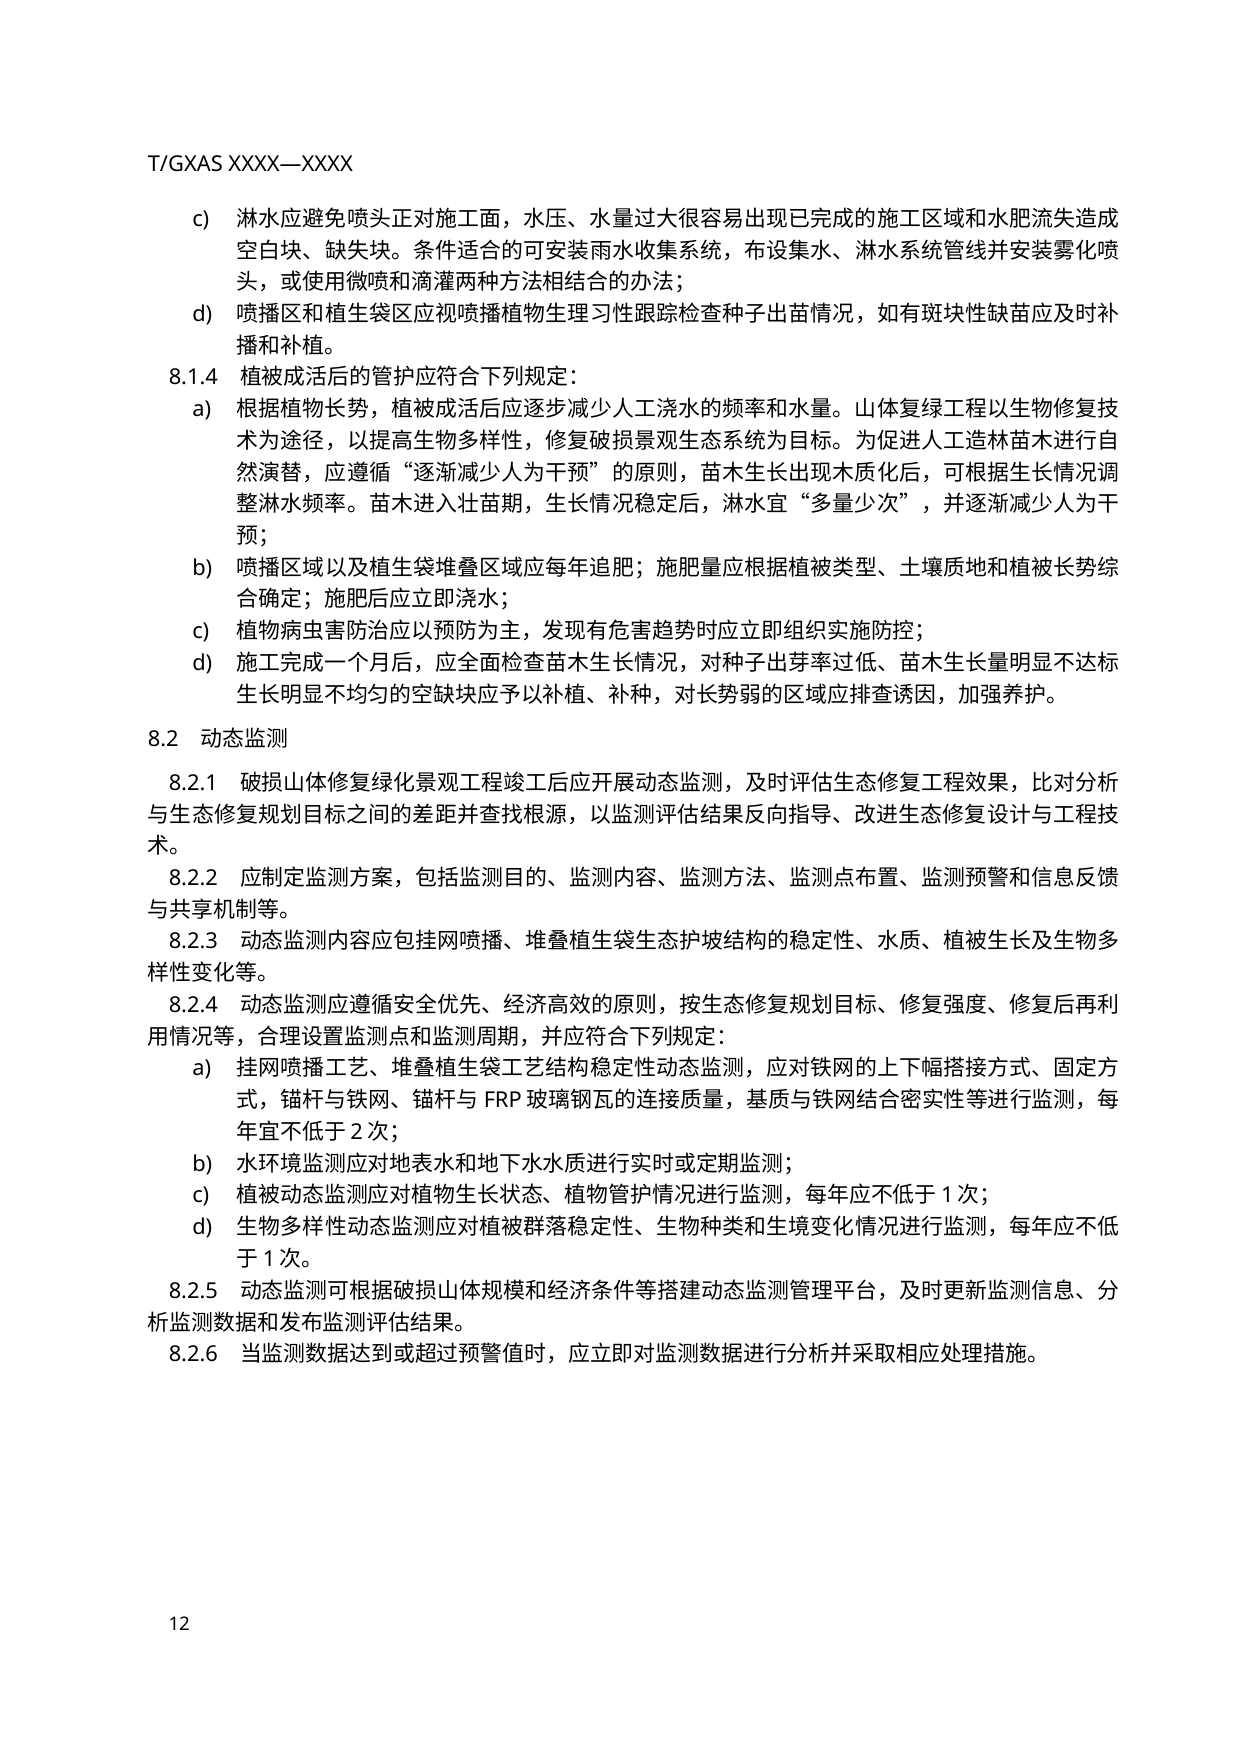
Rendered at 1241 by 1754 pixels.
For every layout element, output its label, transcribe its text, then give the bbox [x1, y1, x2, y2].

list 施工完成一个月后，应全面检查苗木生长情况，对种子出芽率过低、苗木生长量明显不达标、生长明显不均匀的空缺块应予以补植、补种，对长势弱的区域应排查诱因，加强养护。 [192, 645, 1122, 708]
list 淋水应避免喷头正对施工面，水压、水量过大很容易出现已完成的施工区域和水肥流失造成空白块、缺失块。条件适合的可安装雨水收集系统，布设集水、淋水系统管线并安装雾化喷头，或使用微喷和滴灌两种方法相结合的办法； [192, 201, 1122, 296]
text 破损山体修复绿化景观工程竣工后应开展动态监测，及时评估生态修复工程效果，比对分析与生态修复规划目标之间的差距并查找根源，以监测评估结果反向指导、改进生态修复设计与工程技术。 [148, 765, 1122, 860]
text 动态监测可根据破损山体规模和经济条件等搭建动态监测管理平台，及时更新监测信息、分析监测数据和发布监测评估结果。 [148, 1273, 1122, 1336]
list 喷播区和植生袋区应视喷播植物生理习性跟踪检查种子出苗情况，如有斑块性缺苗应及时补播和补植。 [192, 296, 1122, 359]
list 植被动态监测应对植物生长状态、植物管护情况进行监测，每年应不低于1次； [192, 1177, 1122, 1209]
text 动态监测应遵循安全优先、经济高效的原则，按生态修复规划目标、修复强度、修复后再利用情况等，合理设置监测点和监测周期，并应符合下列规定： [148, 987, 1122, 1050]
text 动态监测内容应包挂网喷播、堆叠植生袋生态护坡结构的稳定性、水质、植被生长及生物多样性变化等。 [148, 923, 1122, 987]
text 应制定监测方案，包括监测目的、监测内容、监测方法、监测点布置、监测预警和信息反馈与共享机制等。 [148, 860, 1122, 923]
list 植物病虫害防治应以预防为主，发现有危害趋势时应立即组织实施防控； [192, 613, 1122, 645]
list 生物多样性动态监测应对植被群落稳定性、生物种类和生境变化情况进行监测，每年应不低于1次。 [192, 1209, 1122, 1273]
list 水环境监测应对地表水和地下水水质进行实时或定期监测； [192, 1146, 1122, 1177]
list 挂网喷播工艺、堆叠植生袋工艺结构稳定性动态监测，应对铁网的上下幅搭接方式、固定方式，锚杆与铁网、锚杆与FRP玻璃钢瓦的连接质量，基质与铁网结合密实性等进行监测，每年宜不低于2次； [192, 1050, 1122, 1146]
text 当监测数据达到或超过预警值时，应立即对监测数据进行分析并采取相应处理措施。 [148, 1336, 1122, 1368]
list 根据植物长势，植被成活后应逐步减少人工浇水的频率和水量。山体复绿工程以生物修复技术为途径，以提高生物多样性，修复破损景观生态系统为目标。为促进人工造林苗木进行自然演替，应遵循“逐渐减少人为干预”的原则，苗木生长出现木质化后，可根据生长情况调整淋水频率。苗木进入壮苗期，生长情况稳定后，淋水宜“多量少次”，并逐渐减少人为干预； [192, 391, 1122, 549]
text 植被成活后的管护应符合下列规定： [148, 359, 1122, 391]
text 动态监测 [148, 721, 1122, 752]
list 喷播区域以及植生袋堆叠区域应每年追肥；施肥量应根据植被类型、土壤质地和植被长势综合确定；施肥后应立即浇水； [192, 549, 1122, 613]
